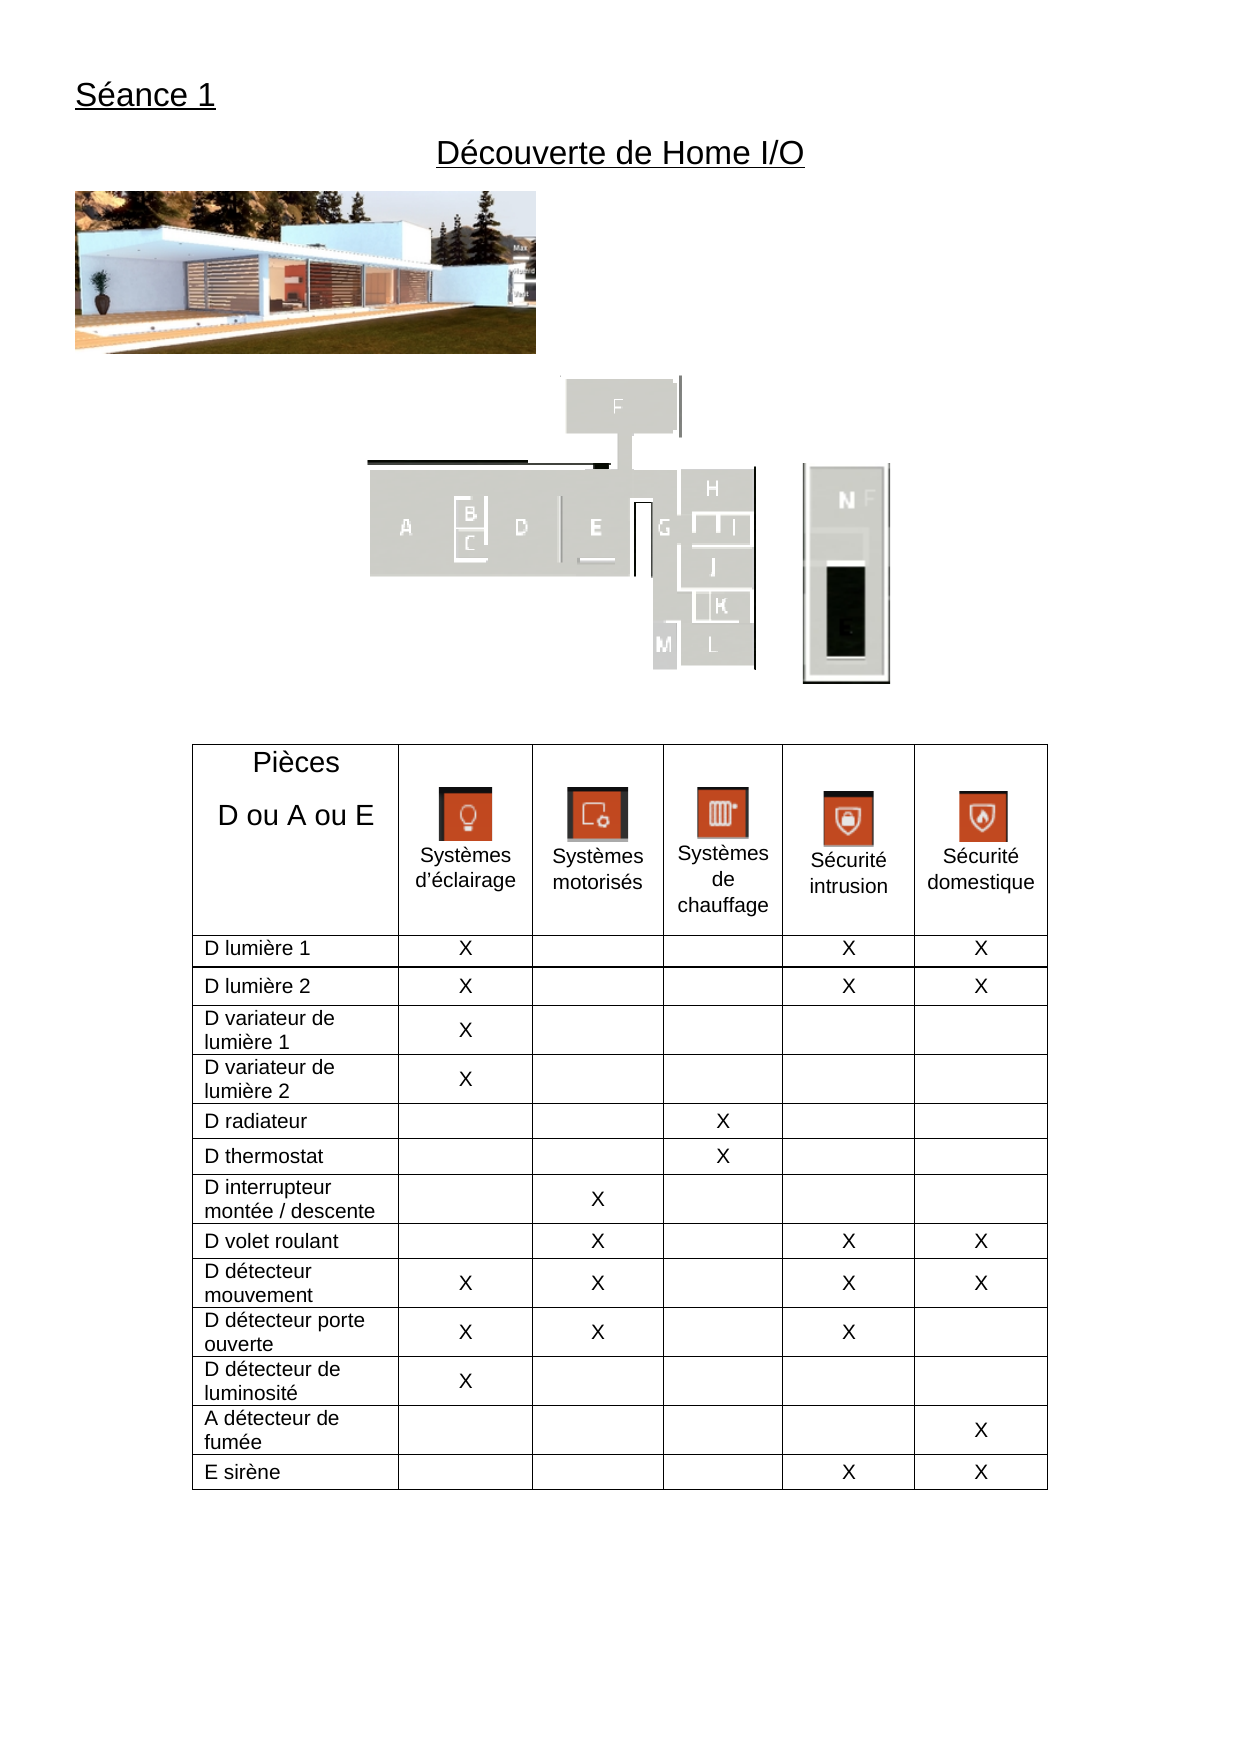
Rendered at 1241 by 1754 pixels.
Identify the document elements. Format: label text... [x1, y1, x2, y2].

table_cell [783, 1357, 914, 1405]
table_cell X [915, 968, 1047, 1005]
table_cell [399, 1455, 532, 1489]
picture [350, 372, 772, 684]
table_cell [915, 1139, 1047, 1173]
table_cell D variateur de lumière 1 [193, 1006, 398, 1054]
table_cell D lumière 2 [193, 968, 398, 1005]
table_cell X [533, 1224, 663, 1258]
table_cell [783, 1104, 914, 1138]
table_cell D radiateur [193, 1104, 398, 1138]
table_header Sécurité intrusion [783, 745, 914, 935]
table_cell X [783, 1259, 914, 1307]
table_cell [664, 1055, 782, 1103]
table_cell [664, 1406, 782, 1454]
table_cell X [399, 936, 532, 966]
table_header Pièces D ou A ou E [193, 745, 398, 935]
table_cell [399, 1224, 532, 1258]
picture [567, 787, 629, 842]
table_cell [915, 1006, 1047, 1054]
table_cell [399, 1104, 532, 1138]
table_cell X [399, 1357, 532, 1405]
table_cell D détecteur porte ouverte [193, 1308, 398, 1356]
table_cell D détecteur de luminosité [193, 1357, 398, 1405]
table_cell [533, 1406, 663, 1454]
table_cell X [533, 1175, 663, 1222]
picture [75, 191, 536, 354]
text Séance 1 [75, 75, 1165, 113]
table_cell [399, 1406, 532, 1454]
picture [697, 787, 749, 839]
table_cell [783, 1139, 914, 1173]
table_cell [783, 1175, 914, 1222]
table_cell X [783, 936, 914, 966]
table_cell X [915, 1455, 1047, 1489]
table_cell D détecteur mouvement [193, 1259, 398, 1307]
table_cell X [915, 1406, 1047, 1454]
table_cell X [399, 1006, 532, 1054]
table_cell X [399, 968, 532, 1005]
table_cell [783, 1406, 914, 1454]
text Découverte de Home I/O [75, 133, 1165, 172]
table_cell X [783, 1455, 914, 1489]
table_cell X [915, 936, 1047, 966]
table_cell X [783, 1224, 914, 1258]
picture [959, 791, 1008, 842]
table_cell D volet roulant [193, 1224, 398, 1258]
table_cell [664, 1006, 782, 1054]
table_cell [533, 1139, 663, 1173]
table_cell X [399, 1308, 532, 1356]
picture [438, 787, 493, 841]
table_cell D interrupteur montée / descente [193, 1175, 398, 1222]
table_cell D thermostat [193, 1139, 398, 1173]
picture [802, 463, 891, 684]
table_cell [664, 1175, 782, 1222]
table_cell [783, 1006, 914, 1054]
table_cell [533, 936, 663, 966]
table_cell X [533, 1259, 663, 1307]
table_cell D variateur de lumière 2 [193, 1055, 398, 1103]
table_header Systèmes de chauffage [664, 745, 782, 935]
table_cell [915, 1308, 1047, 1356]
table_cell [664, 968, 782, 1005]
table_cell X [783, 1308, 914, 1356]
table_cell X [399, 1259, 532, 1307]
table_cell X [783, 968, 914, 1005]
table_cell [915, 1175, 1047, 1222]
table_cell [664, 1357, 782, 1405]
table_header Sécurité domestique [915, 745, 1047, 935]
table_cell X [664, 1139, 782, 1173]
table_cell [399, 1175, 532, 1222]
table_cell [533, 968, 663, 1005]
table_cell [664, 1259, 782, 1307]
table_cell X [399, 1055, 532, 1103]
table_header Systèmes motorisés [533, 745, 663, 935]
table_cell [664, 936, 782, 966]
table_cell X [915, 1259, 1047, 1307]
table_cell [915, 1357, 1047, 1405]
table_cell X [533, 1308, 663, 1356]
table_cell E sirène [193, 1455, 398, 1489]
table_cell D lumière 1 [193, 936, 398, 966]
picture [823, 791, 874, 847]
table_cell [915, 1055, 1047, 1103]
table_cell [664, 1455, 782, 1489]
table_cell X [915, 1224, 1047, 1258]
table_cell [664, 1308, 782, 1356]
table_cell [533, 1055, 663, 1103]
table_cell [533, 1455, 663, 1489]
table_cell [783, 1055, 914, 1103]
table_cell A détecteur de fumée [193, 1406, 398, 1454]
table_cell [399, 1139, 532, 1173]
table_cell X [664, 1104, 782, 1138]
table_cell [533, 1104, 663, 1138]
table_cell [664, 1224, 782, 1258]
table_cell [915, 1104, 1047, 1138]
table_cell [533, 1357, 663, 1405]
table_header Systèmes d’éclairage [399, 745, 532, 935]
table_cell [533, 1006, 663, 1054]
